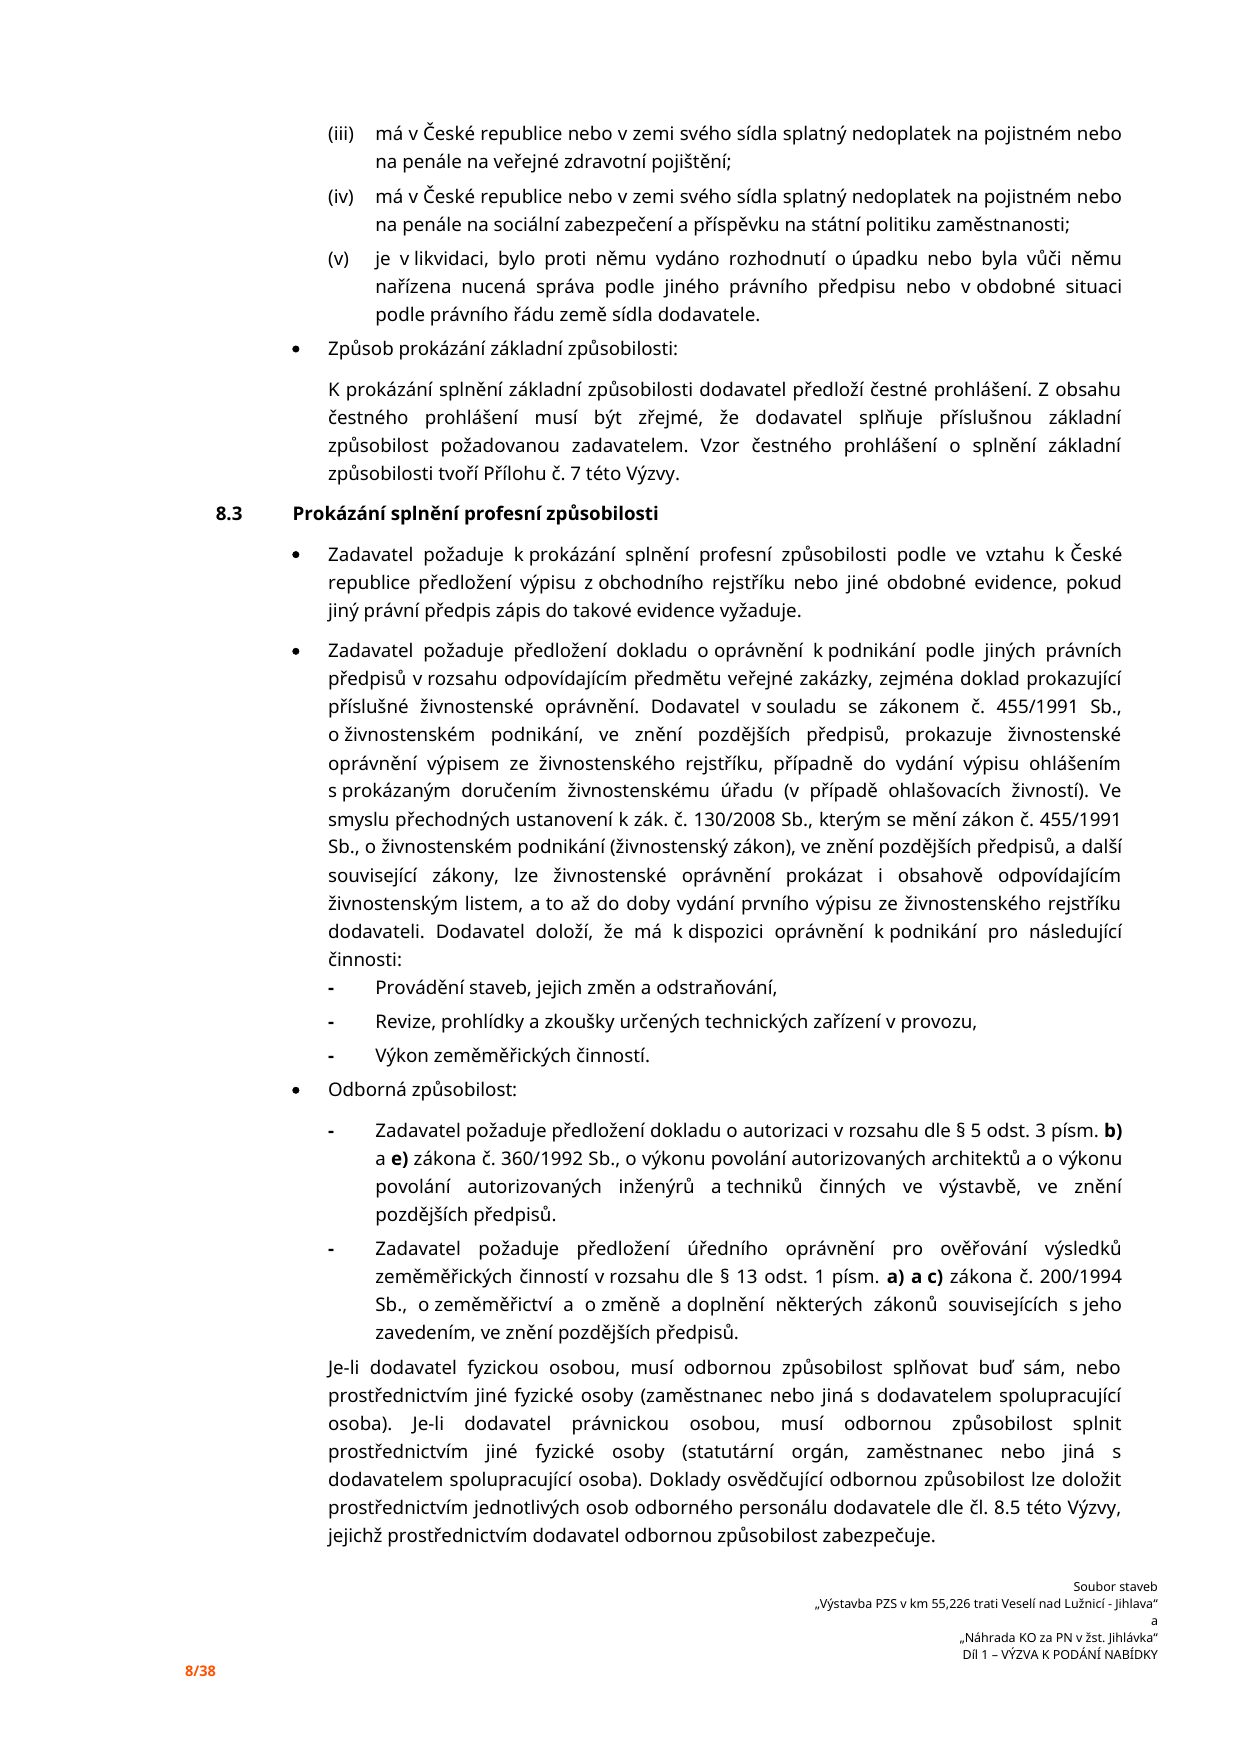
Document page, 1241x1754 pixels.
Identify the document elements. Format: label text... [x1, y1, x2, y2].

text K prokázání splnění základní způsobilosti dodavatel předloží čestné prohlášení. Z obsahu čestného prohlášení musí být zřejmé, že dodavatel splňuje příslušnou základní způsobilost požadovanou zadavatelem. Vzor čestného prohlášení o splnění základní způsobilosti tvoří Přílohu č. 7 této Výzvy. [328, 376, 1122, 486]
text Zadavatel požaduje k prokázání splnění profesní způsobilosti podle ve vztahu k České republice předložení výpisu z obchodního rejstříku nebo jiné obdobné evidence, pokud jiný právní předpis zápis do takové evidence vyžaduje. [292, 541, 1122, 623]
text Zadavatel požaduje předložení dokladu o autorizaci v rozsahu dle § 5 odst. 3 písm. b) a e) zákona č. 360/1992 Sb., o výkonu povolání autorizovaných architektů a o výkonu povolání autorizovaných inženýrů a techniků činných ve výstavbě, ve znění pozdějších předpisů. [328, 1117, 1122, 1227]
text Revize, prohlídky a zkoušky určených technických zařízení v provozu, [328, 1008, 1122, 1034]
text je v likvidaci, bylo proti němu vydáno rozhodnutí o úpadku nebo byla vůči němu nařízena nucená správa podle jiného právního předpisu nebo v obdobné situaci podle právního řádu země sídla dodavatele. [328, 245, 1122, 327]
text Výkon zeměměřických činností. [328, 1042, 1122, 1068]
text Prokázání splnění profesní způsobilosti [216, 501, 1122, 526]
text má v České republice nebo v zemi svého sídla splatný nedoplatek na pojistném nebo na penále na veřejné zdravotní pojištění; [328, 121, 1122, 174]
text má v České republice nebo v zemi svého sídla splatný nedoplatek na pojistném nebo na penále na sociální zabezpečení a příspěvku na státní politiku zaměstnanosti; [328, 183, 1122, 236]
text Zadavatel požaduje předložení úředního oprávnění pro ověřování výsledků zeměměřických činností v rozsahu dle § 13 odst. 1 písm. a) a c) zákona č. 200/1994 Sb., o zeměměřictví a o změně a doplnění některých zákonů souvisejících s jeho zavedením, ve znění pozdějších předpisů. [328, 1236, 1122, 1345]
text Je-li dodavatel fyzickou osobou, musí odbornou způsobilost splňovat buď sám, nebo prostřednictvím jiné fyzické osoby (zaměstnanec nebo jiná s dodavatelem spolupracující osoba). Je-li dodavatel právnickou osobou, musí odbornou způsobilost splnit prostřednictvím jiné fyzické osoby (statutární orgán, zaměstnanec nebo jiná s dodavatelem spolupracující osoba). Doklady osvědčující odbornou způsobilost lze doložit prostřednictvím jednotlivých osob odborného personálu dodavatele dle čl. 8.5 této Výzvy, jejichž prostřednictvím dodavatel odbornou způsobilost zabezpečuje. [328, 1354, 1122, 1548]
text Zadavatel požaduje předložení dokladu o oprávnění k podnikání podle jiných právních předpisů v rozsahu odpovídajícím předmětu veřejné zakázky, zejména doklad prokazující příslušné živnostenské oprávnění. Dodavatel v souladu se zákonem č. 455/1991 Sb., o živnostenském podnikání, ve znění pozdějších předpisů, prokazuje živnostenské oprávnění výpisem ze živnostenského rejstříku, případně do vydání výpisu ohlášením s prokázaným doručením živnostenskému úřadu (v případě ohlašovacích živností). Ve smyslu přechodných ustanovení k zák. č. 130/2008 Sb., kterým se mění zákon č. 455/1991 Sb., o živnostenském podnikání (živnostenský zákon), ve znění pozdějších předpisů, a další související zákony, lze živnostenské oprávnění prokázat i obsahově odpovídajícím živnostenským listem, a to až do doby vydání prvního výpisu ze živnostenského rejstříku dodavateli. Dodavatel doloží, že má k dispozici oprávnění k podnikání pro následující činnosti: [292, 638, 1122, 971]
text Způsob prokázání základní způsobilosti: [292, 336, 1122, 361]
text Provádění staveb, jejich změn a odstraňování, [328, 974, 1122, 999]
text Odborná způsobilost: [292, 1077, 1122, 1102]
